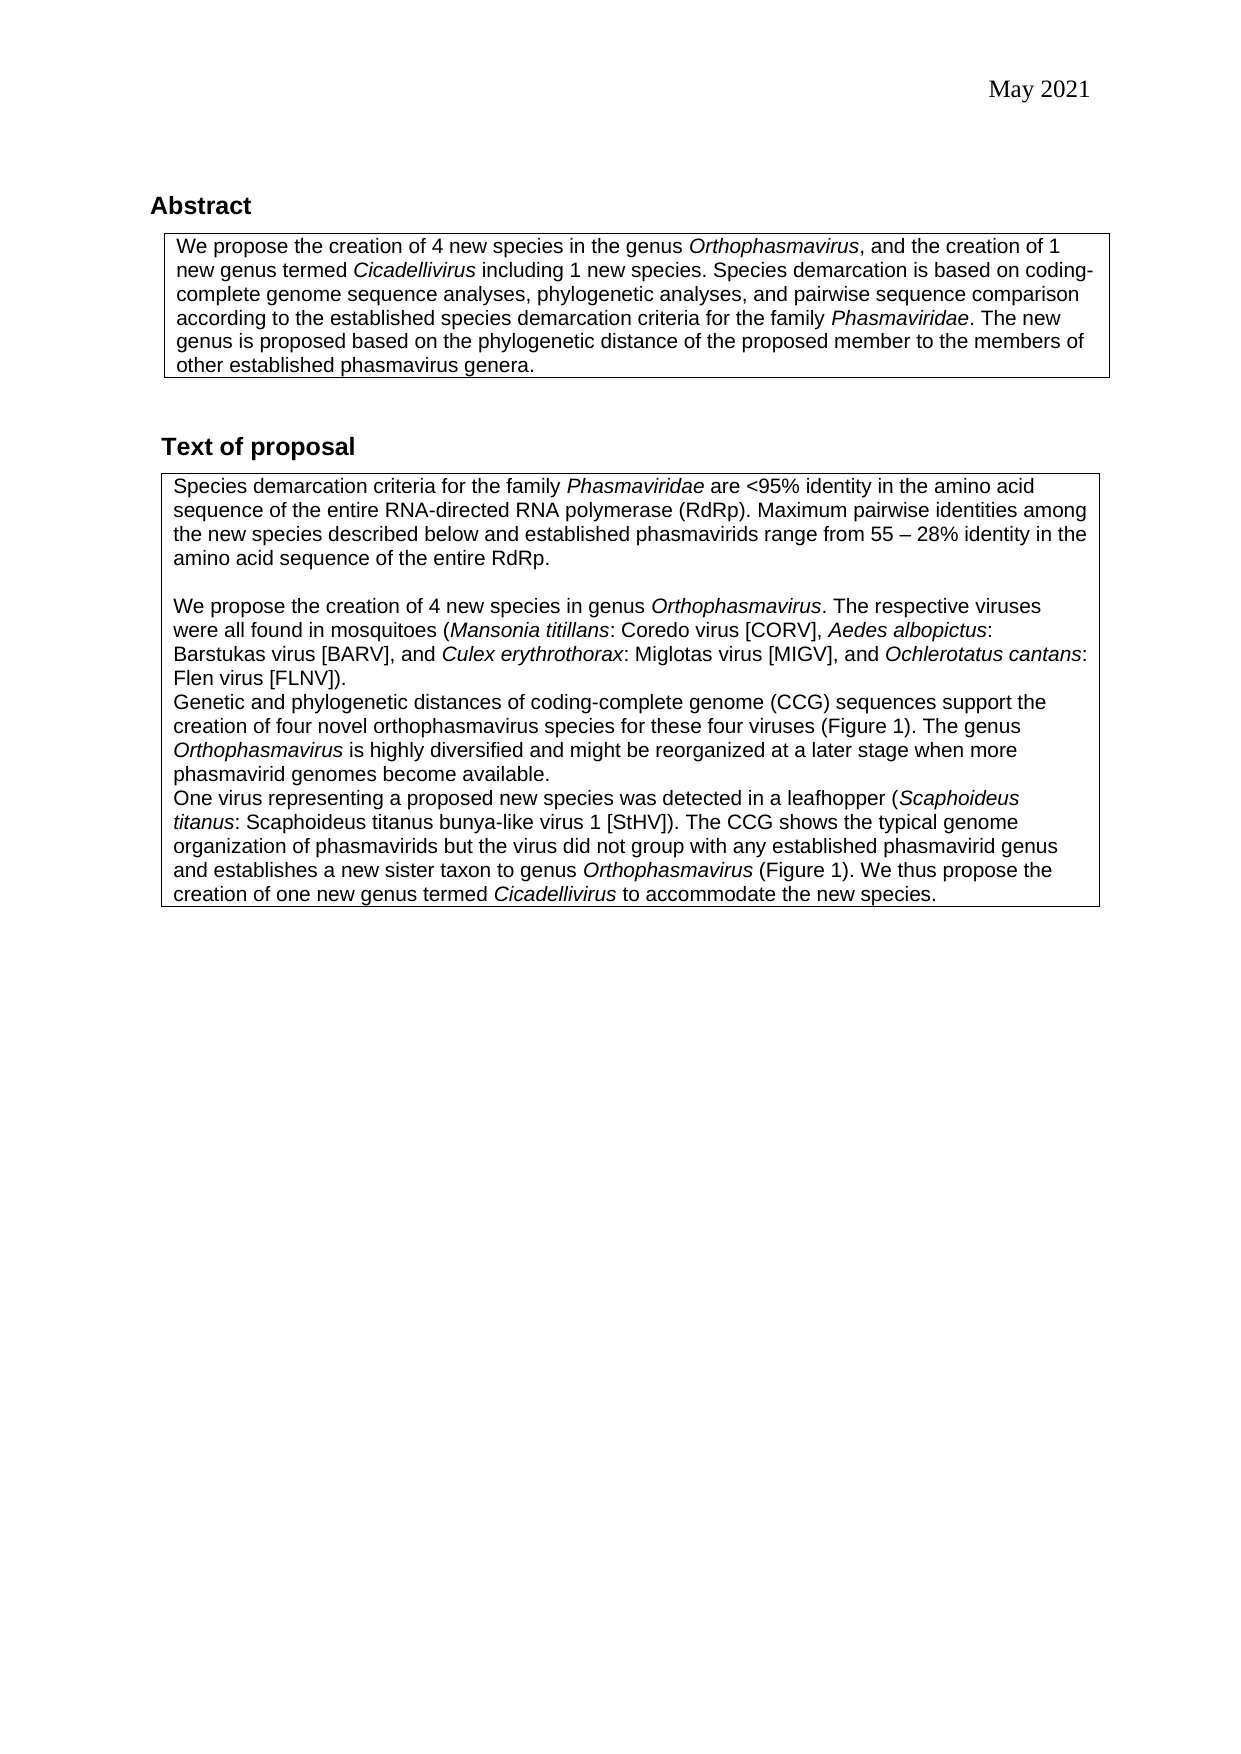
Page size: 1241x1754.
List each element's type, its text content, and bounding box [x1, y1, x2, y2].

text Abstract [150, 191, 1090, 220]
table_header We propose the creation of 4 new species in the genus Orthophasmavirus, and the creation of 1 new genus termed Cicadellivirus including 1 new species. Species demarcation is based on coding-complete genome sequence analyses, phylogenetic analyses, and pairwise sequence comparison according to the established species demarcation criteria for the family Phasmaviridae. The new genus is proposed based on the phylogenetic distance of the proposed member to the members of other established phasmavirus genera. [165, 234, 1109, 377]
table_header Text of proposal [150, 432, 1111, 907]
